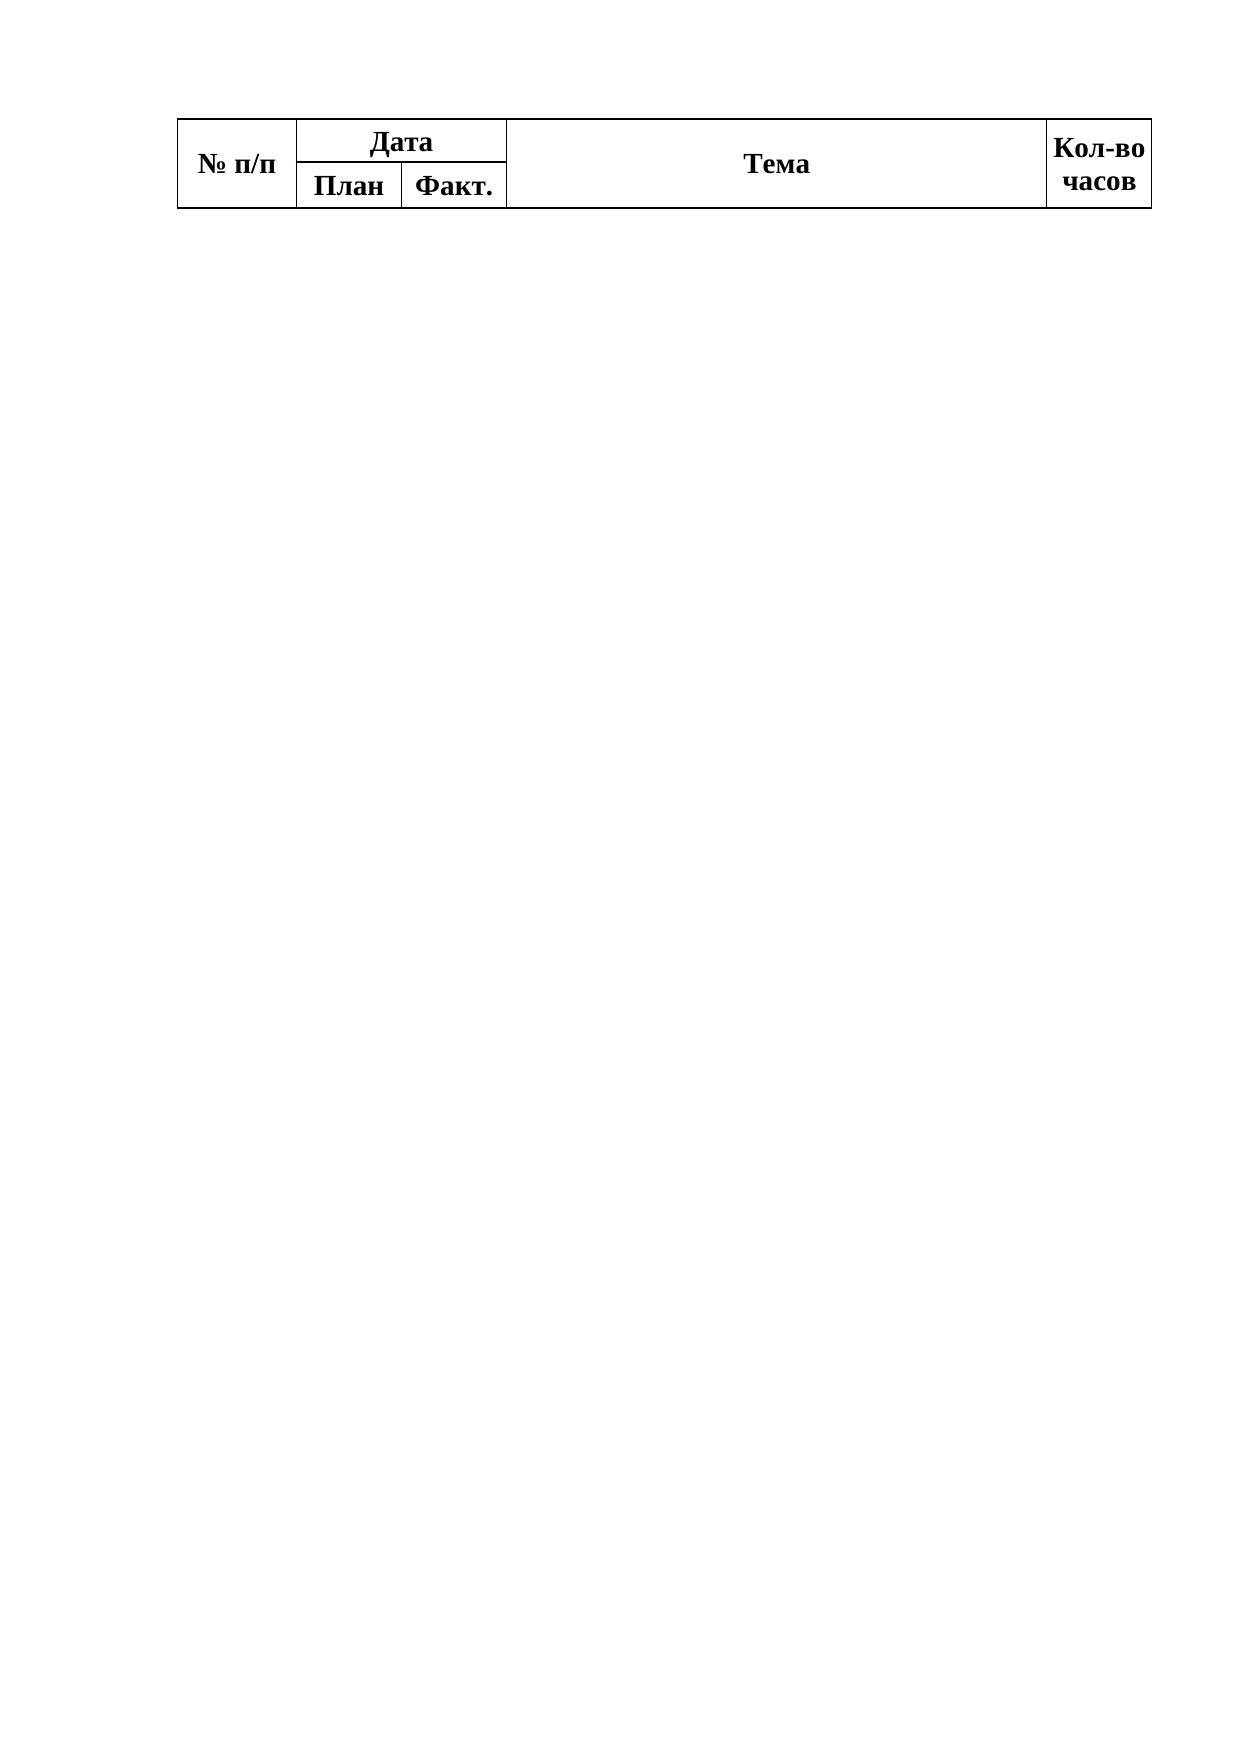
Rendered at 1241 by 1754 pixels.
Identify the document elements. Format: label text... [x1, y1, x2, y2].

table_header Тема [507, 120, 1046, 207]
table_cell Факт. [402, 163, 506, 207]
table_header Дата [297, 120, 506, 161]
table_header Кол-во часов [1047, 120, 1151, 207]
table_cell План [297, 163, 401, 207]
table_header № п/п [178, 120, 296, 207]
